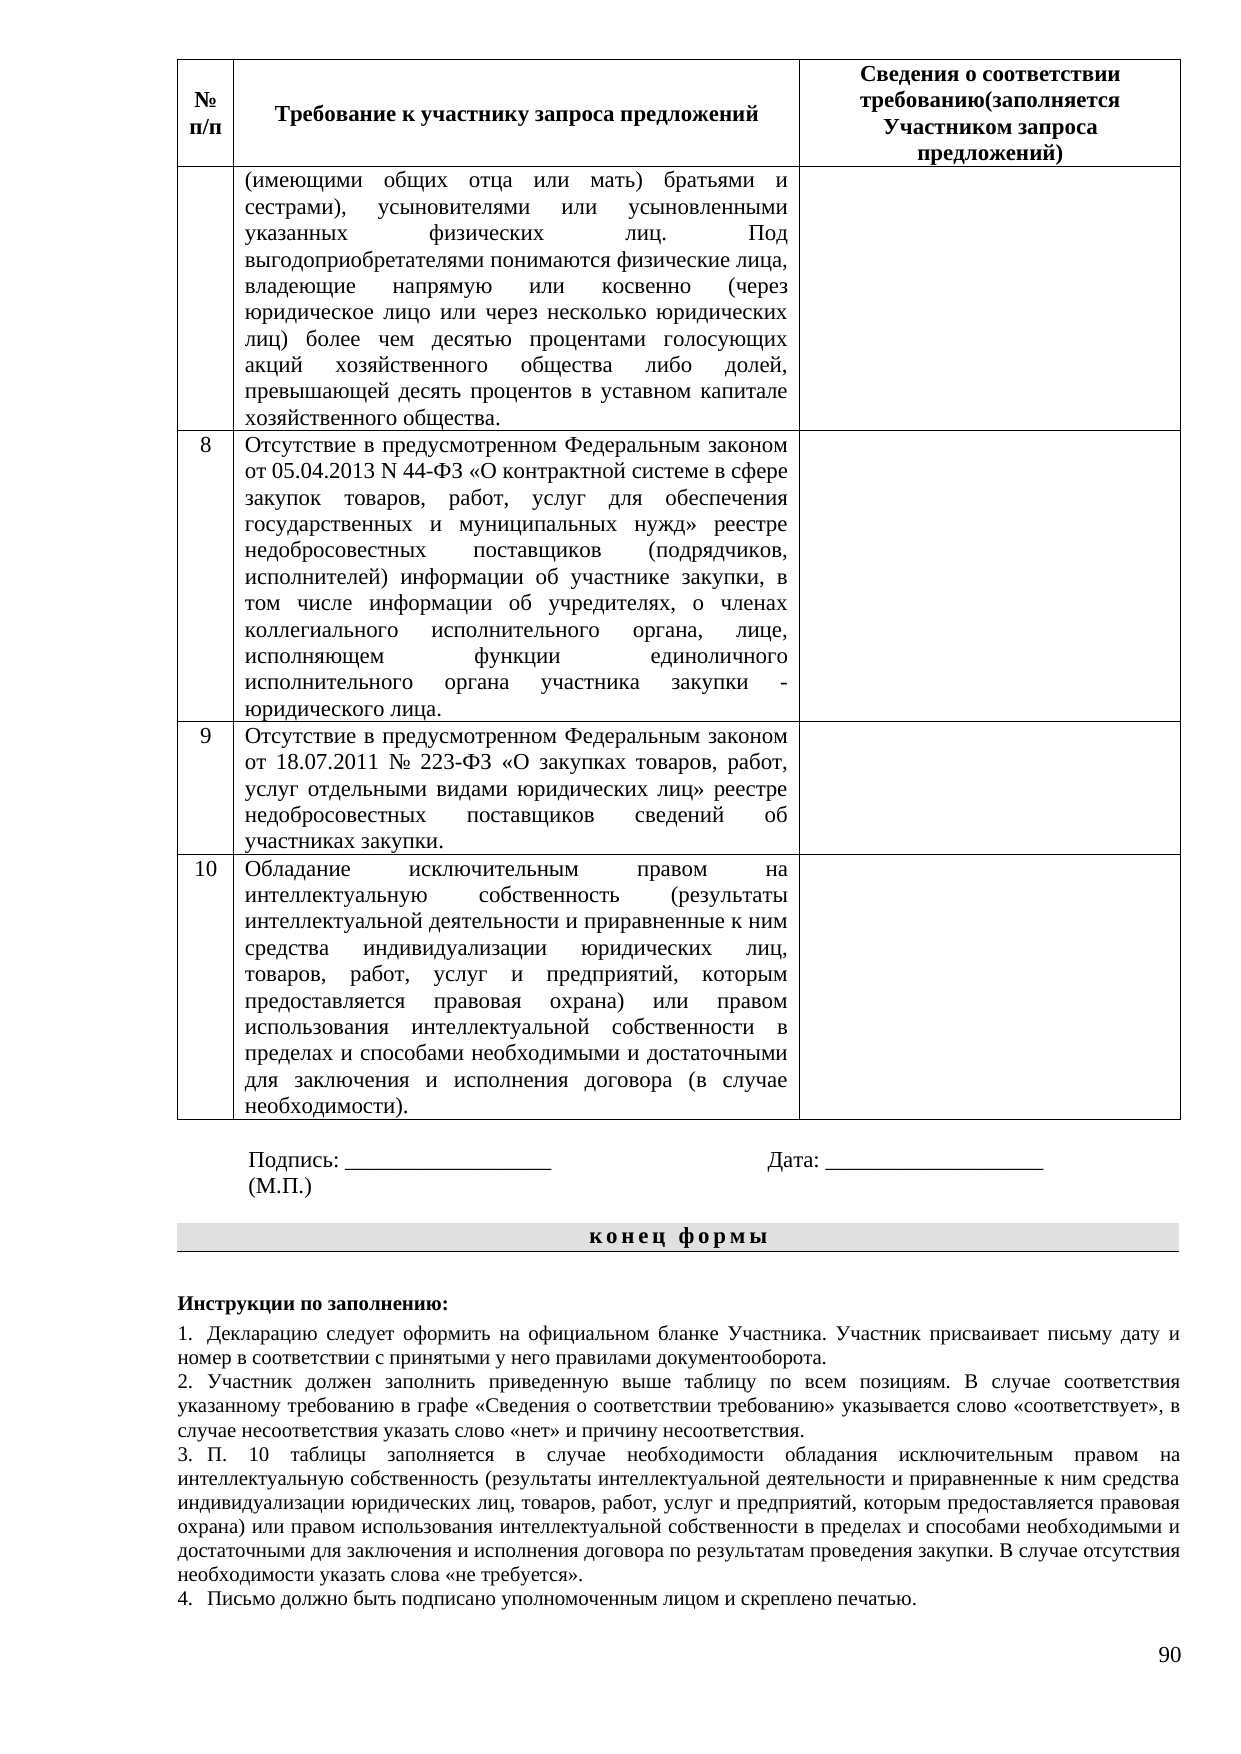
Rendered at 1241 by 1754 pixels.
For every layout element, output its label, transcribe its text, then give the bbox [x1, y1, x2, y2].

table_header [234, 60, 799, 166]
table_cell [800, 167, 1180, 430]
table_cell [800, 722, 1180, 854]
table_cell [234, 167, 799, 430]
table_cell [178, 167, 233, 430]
text Инструкции по заполнению: [177, 1291, 1181, 1315]
list Участник должен заполнить приведенную выше таблицу по всем позициям. В случае соответствия указанному требованию в графе «Сведения о соответствии требованию» указывается слово «соответствует», в случае несоответствия указать слово «нет» и причину несоответствия. [177, 1369, 1181, 1442]
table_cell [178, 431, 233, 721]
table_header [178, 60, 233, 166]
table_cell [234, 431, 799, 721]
text конец формы [177, 1223, 1179, 1251]
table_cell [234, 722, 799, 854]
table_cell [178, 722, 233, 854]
list Декларацию следует оформить на официальном бланке Участника. Участник присваивает письму дату и номер в соответствии с принятыми у него правилами документооборота. [177, 1321, 1181, 1369]
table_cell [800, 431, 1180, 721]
text Подпись: __________________ Дата: ___________________ [177, 1146, 1181, 1172]
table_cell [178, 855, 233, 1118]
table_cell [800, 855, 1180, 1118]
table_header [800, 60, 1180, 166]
list П. 10 таблицы заполняется в случае необходимости обладания исключительным правом на интеллектуальную собственность (результаты интеллектуальной деятельности и приравненные к ним средства индивидуализации юридических лиц, товаров, работ, услуг и предприятий, которым предоставляется правовая охрана) или правом использования интеллектуальной собственности в пределах и способами необходимыми и достаточными для заключения и исполнения договора по результатам проведения закупки. В случае отсутствия необходимости указать слова «не требуется». [177, 1442, 1181, 1586]
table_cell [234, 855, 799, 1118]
list Письмо должно быть подписано уполномоченным лицом и скреплено печатью. [177, 1586, 1181, 1610]
text (М.П.) [177, 1172, 1181, 1198]
